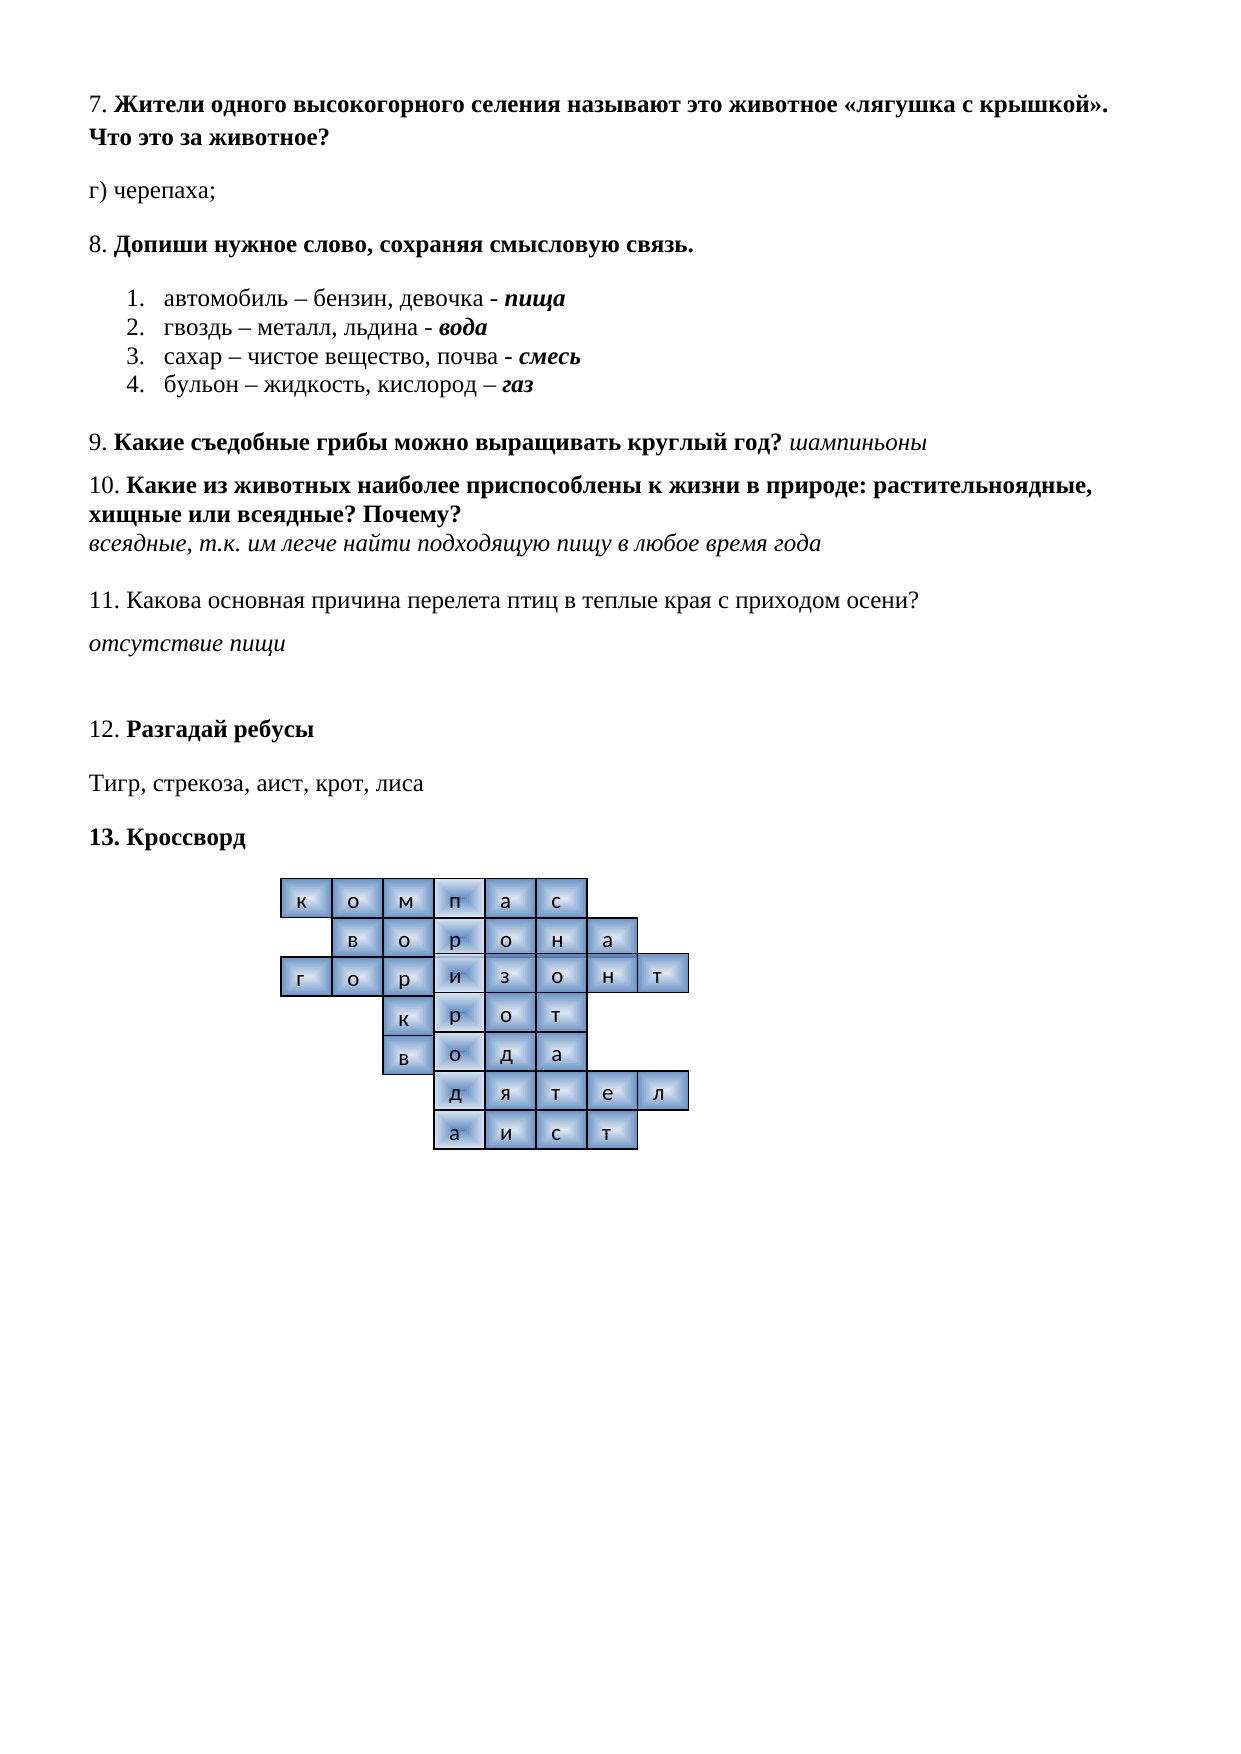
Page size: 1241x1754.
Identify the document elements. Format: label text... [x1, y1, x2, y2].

text 12. Разгадай ребусы [89, 714, 1152, 743]
list автомобиль – бензин, девочка - пища [126, 283, 1152, 312]
text Тигр, стрекоза, аист, крот, лиса [89, 768, 1152, 797]
list бульон – жидкость, кислород – газ [126, 369, 1152, 398]
text 10. Какие из животных наиболее приспособлены к жизни в природе: растительноядные, хищные или всеядные? Почему? [89, 470, 1152, 528]
text 13. Кроссворд [89, 822, 1152, 851]
text всеядные, т.к. им легче найти подходящую пищу в любое время года [89, 528, 1152, 556]
text 11. Какова основная причина перелета птиц в теплые края с приходом осени? [89, 585, 1152, 614]
text отсутствие пищи [89, 628, 1152, 657]
list гвоздь – металл, льдина - вода [126, 312, 1152, 341]
list сахар – чистое вещество, почва - смесь [126, 341, 1152, 369]
text 7. Жители одного высокогорного селения называют это животное «лягушка с крышкой». Что это за животное? [89, 89, 1152, 150]
text 8. Допиши нужное слово, сохраняя смысловую связь. [89, 229, 1152, 258]
text 9. Какие съедобные грибы можно выращивать круглый год? шампиньоны [89, 427, 1152, 456]
text г) черепаха; [89, 176, 1152, 204]
